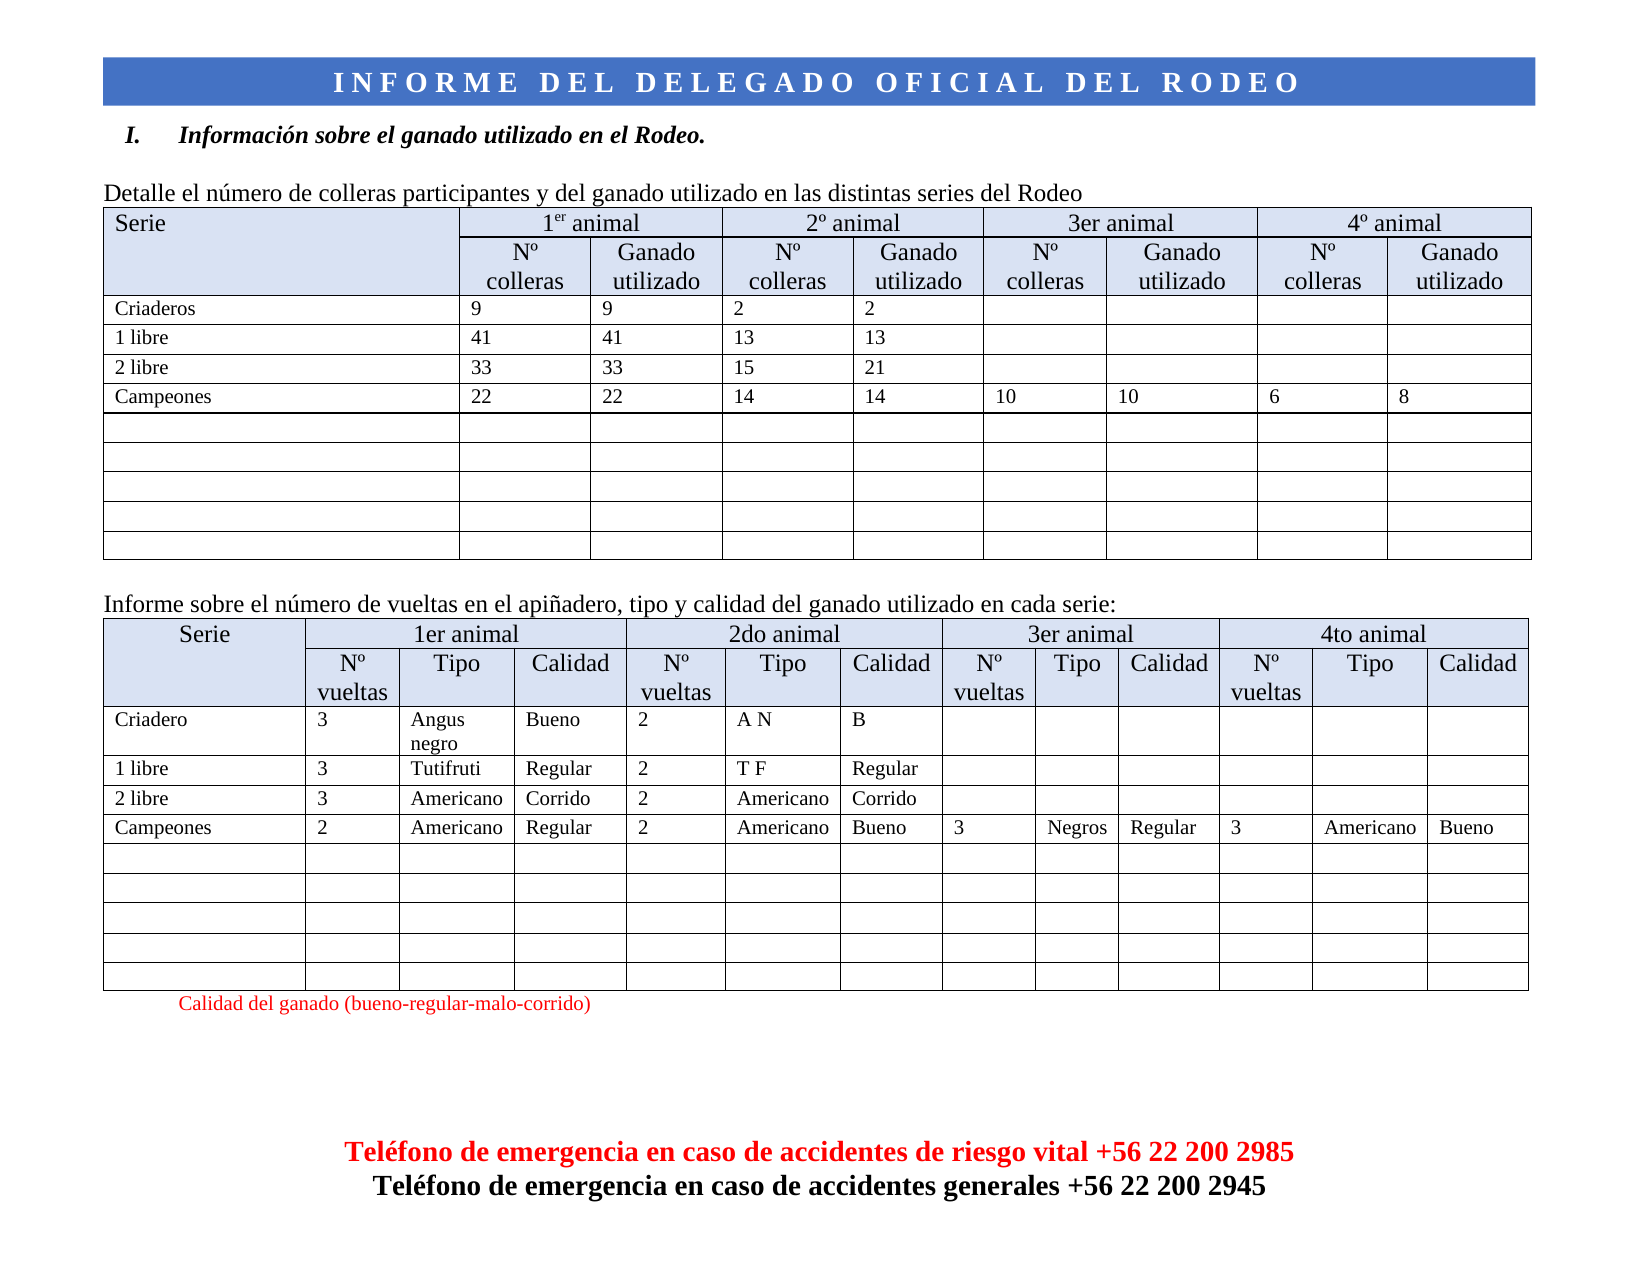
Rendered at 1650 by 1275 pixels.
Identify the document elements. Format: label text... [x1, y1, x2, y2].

table_cell [1428, 844, 1528, 873]
table_cell Calidad [1119, 649, 1219, 706]
table_cell [943, 963, 1035, 990]
table_cell [854, 443, 983, 471]
table_header 2do animal [627, 619, 942, 647]
table_cell [1428, 934, 1528, 962]
table_cell Bueno [841, 815, 942, 843]
table_cell [1388, 414, 1531, 442]
table_cell Corrido [515, 786, 626, 814]
table_cell [627, 874, 725, 902]
table_cell [1107, 502, 1257, 531]
table_cell [1220, 786, 1312, 814]
text Detalle el número de colleras participantes y del ganado utilizado en las distintas series del Rodeo [103, 178, 1536, 207]
table_cell [306, 934, 399, 962]
table_header Serie [104, 619, 305, 706]
table_cell Americano [1313, 815, 1427, 843]
table_cell [984, 443, 1106, 471]
table_cell 10 [1107, 384, 1257, 412]
table_cell [726, 844, 840, 873]
table_cell [841, 963, 942, 990]
table_cell Bueno [1428, 815, 1528, 843]
table_cell 1 libre [104, 756, 305, 784]
table_cell [460, 414, 590, 442]
table_cell [400, 963, 514, 990]
table_cell Corrido [841, 786, 942, 814]
table_cell 33 [591, 355, 722, 383]
table_cell [1313, 874, 1427, 902]
table_cell [1220, 903, 1312, 933]
table_cell 2 [854, 296, 983, 324]
table_cell [627, 963, 725, 990]
table_cell Ganado utilizado [1107, 238, 1257, 295]
table_cell Regular [1119, 815, 1219, 843]
table_cell [1036, 756, 1118, 784]
table_cell [1258, 443, 1387, 471]
table_cell [400, 844, 514, 873]
table_cell [306, 874, 399, 902]
table_cell 9 [591, 296, 722, 324]
table_cell [943, 786, 1035, 814]
table_cell [1428, 756, 1528, 784]
table_cell [1119, 903, 1219, 933]
list Calidad del ganado (bueno-regular-malo-corrido) [178, 991, 1536, 1015]
table_cell Nº vueltas [306, 649, 399, 706]
table_cell [1258, 472, 1387, 501]
table_cell Tutifruti [400, 756, 514, 784]
table_cell [1107, 296, 1257, 324]
table_cell [1388, 502, 1531, 531]
table_cell [1119, 963, 1219, 990]
table_cell [1119, 707, 1219, 755]
table_cell Regular [515, 756, 626, 784]
table_cell Americano [400, 815, 514, 843]
table_cell 2 [627, 707, 725, 755]
table_cell [1258, 532, 1387, 559]
table_cell [1258, 502, 1387, 531]
table_cell [726, 874, 840, 902]
table_cell 14 [723, 384, 853, 412]
table_cell Tipo [1313, 649, 1427, 706]
table_cell [460, 502, 590, 531]
table_cell Negros [1036, 815, 1118, 843]
table_cell [841, 903, 942, 933]
table_cell [1220, 963, 1312, 990]
table_cell [460, 443, 590, 471]
table_cell [1119, 786, 1219, 814]
table_cell [1388, 296, 1531, 324]
table_cell Criaderos [104, 296, 459, 324]
table_cell [1428, 874, 1528, 902]
table_cell [726, 903, 840, 933]
table_cell [723, 414, 853, 442]
table_cell 3 [306, 707, 399, 755]
table_cell [854, 472, 983, 501]
table_cell Regular [515, 815, 626, 843]
table_cell [1258, 296, 1387, 324]
table_cell [984, 532, 1106, 559]
table_cell [627, 844, 725, 873]
table_cell Campeones [104, 815, 305, 843]
table_cell 2 libre [104, 786, 305, 814]
table_cell [104, 934, 305, 962]
table_cell [943, 756, 1035, 784]
table_cell 13 [723, 325, 853, 354]
table_cell [1036, 934, 1118, 962]
table_cell B [841, 707, 942, 755]
table_cell [306, 903, 399, 933]
table_cell [726, 934, 840, 962]
table_cell 10 [984, 384, 1106, 412]
table_header 4to animal [1220, 619, 1528, 647]
table_cell [627, 934, 725, 962]
table_cell [854, 532, 983, 559]
table_header 4º animal [1258, 208, 1531, 236]
table_cell [1107, 472, 1257, 501]
table_cell [1258, 325, 1387, 354]
table_cell 2 [627, 815, 725, 843]
table_cell Angus negro [400, 707, 514, 755]
table_cell Ganado utilizado [591, 238, 722, 295]
table_cell 14 [854, 384, 983, 412]
table_cell Nº vueltas [943, 649, 1035, 706]
table_cell [1313, 844, 1427, 873]
table_cell 41 [460, 325, 590, 354]
table_cell [104, 532, 459, 559]
table_cell Americano [726, 786, 840, 814]
table_cell [104, 472, 459, 501]
table_cell [943, 707, 1035, 755]
table_cell [1313, 786, 1427, 814]
table_cell [460, 532, 590, 559]
table_header Serie [104, 208, 459, 295]
table_cell [515, 844, 626, 873]
table_cell [984, 414, 1106, 442]
table_cell 15 [723, 355, 853, 383]
table_cell [943, 874, 1035, 902]
table_cell [1428, 903, 1528, 933]
table_cell [984, 502, 1106, 531]
table_cell Criadero [104, 707, 305, 755]
table_cell 2 [627, 786, 725, 814]
table_cell Campeones [104, 384, 459, 412]
table_cell 3 [1220, 815, 1312, 843]
table_cell 2 libre [104, 355, 459, 383]
table_cell [943, 844, 1035, 873]
table_cell [591, 443, 722, 471]
table_cell [1220, 874, 1312, 902]
table_cell [726, 963, 840, 990]
table_cell [1107, 355, 1257, 383]
table_cell [591, 414, 722, 442]
table_cell Nº colleras [723, 238, 853, 295]
table_cell Nº vueltas [1220, 649, 1312, 706]
table_cell [943, 903, 1035, 933]
table_cell 21 [854, 355, 983, 383]
list Información sobre el ganado utilizado en el Rodeo. [141, 120, 1536, 149]
table_cell [104, 963, 305, 990]
table_cell Nº vueltas [627, 649, 725, 706]
table_cell [1388, 325, 1531, 354]
table_cell [1036, 874, 1118, 902]
table_cell [1313, 707, 1427, 755]
table_cell [943, 934, 1035, 962]
table_cell [1313, 934, 1427, 962]
table_cell Ganado utilizado [1388, 238, 1531, 295]
table_cell [1388, 355, 1531, 383]
table_cell [841, 934, 942, 962]
table_cell 2 [627, 756, 725, 784]
table_cell [1428, 963, 1528, 990]
table_cell Calidad [841, 649, 942, 706]
table_cell [104, 844, 305, 873]
table_cell [723, 472, 853, 501]
table_cell [1388, 472, 1531, 501]
table_cell [723, 502, 853, 531]
table_cell 3 [306, 756, 399, 784]
table_cell [1428, 786, 1528, 814]
table_cell [1036, 903, 1118, 933]
table_cell [460, 472, 590, 501]
table_cell Tipo [1036, 649, 1118, 706]
table_cell [1220, 934, 1312, 962]
table_cell [1313, 963, 1427, 990]
table_cell [854, 414, 983, 442]
table_header 3er animal [943, 619, 1219, 647]
table_cell 33 [460, 355, 590, 383]
table_cell Ganado utilizado [854, 238, 983, 295]
table_cell [400, 874, 514, 902]
table_cell 2 [723, 296, 853, 324]
table_cell [841, 874, 942, 902]
table_cell 22 [460, 384, 590, 412]
table_cell Tipo [726, 649, 840, 706]
table_cell [306, 963, 399, 990]
table_cell [1107, 325, 1257, 354]
table_cell Tipo [400, 649, 514, 706]
table_cell Calidad [515, 649, 626, 706]
table_cell [1107, 532, 1257, 559]
table_cell [1388, 532, 1531, 559]
table_header 2º animal [723, 208, 983, 236]
text Informe sobre el número de vueltas en el apiñadero, tipo y calidad del ganado utilizado en cada serie: [103, 589, 1536, 618]
table_cell 2 [306, 815, 399, 843]
table_cell [591, 472, 722, 501]
table_cell Nº colleras [984, 238, 1106, 295]
table_cell [1119, 844, 1219, 873]
table_cell [1036, 963, 1118, 990]
table_cell 13 [854, 325, 983, 354]
table_cell [591, 532, 722, 559]
table_header 3er animal [984, 208, 1257, 236]
table_cell Calidad [1428, 649, 1528, 706]
table_cell 3 [943, 815, 1035, 843]
table_cell [723, 532, 853, 559]
table_cell [515, 934, 626, 962]
table_cell [515, 874, 626, 902]
table_cell 9 [460, 296, 590, 324]
table_cell [1220, 707, 1312, 755]
table_cell [1313, 756, 1427, 784]
table_header 1er animal [306, 619, 626, 647]
table_cell 22 [591, 384, 722, 412]
table_cell [1036, 786, 1118, 814]
table_cell [515, 903, 626, 933]
table_cell [1119, 874, 1219, 902]
table_cell [1428, 707, 1528, 755]
table_cell [1220, 756, 1312, 784]
table_cell 1 libre [104, 325, 459, 354]
table_cell [104, 414, 459, 442]
table_cell [591, 502, 722, 531]
table_cell [627, 903, 725, 933]
table_cell A N [726, 707, 840, 755]
table_cell 41 [591, 325, 722, 354]
table_cell [1107, 414, 1257, 442]
table_cell Bueno [515, 707, 626, 755]
table_cell [104, 874, 305, 902]
table_cell [1036, 707, 1118, 755]
table_cell [1036, 844, 1118, 873]
table_cell [854, 502, 983, 531]
table_cell [1119, 934, 1219, 962]
table_cell [1220, 844, 1312, 873]
table_header 1er animal [460, 208, 722, 236]
table_cell [841, 844, 942, 873]
table_cell [104, 502, 459, 531]
table_cell [1258, 355, 1387, 383]
table_cell [104, 903, 305, 933]
table_cell [723, 443, 853, 471]
table_cell [1388, 443, 1531, 471]
table_cell [984, 325, 1106, 354]
table_cell T F [726, 756, 840, 784]
table_cell Americano [726, 815, 840, 843]
table_cell 8 [1388, 384, 1531, 412]
table_cell [1119, 756, 1219, 784]
table_cell [984, 296, 1106, 324]
table_cell [984, 355, 1106, 383]
table_cell Nº colleras [460, 238, 590, 295]
table_cell Regular [841, 756, 942, 784]
table_cell Nº colleras [1258, 238, 1387, 295]
table_cell [1258, 414, 1387, 442]
table_cell [400, 934, 514, 962]
table_cell Americano [400, 786, 514, 814]
table_cell [104, 443, 459, 471]
table_cell 6 [1258, 384, 1387, 412]
table_cell [515, 963, 626, 990]
table_cell [400, 903, 514, 933]
table_cell [306, 844, 399, 873]
table_cell [1313, 903, 1427, 933]
table_cell [1107, 443, 1257, 471]
table_cell [984, 472, 1106, 501]
table_cell 3 [306, 786, 399, 814]
